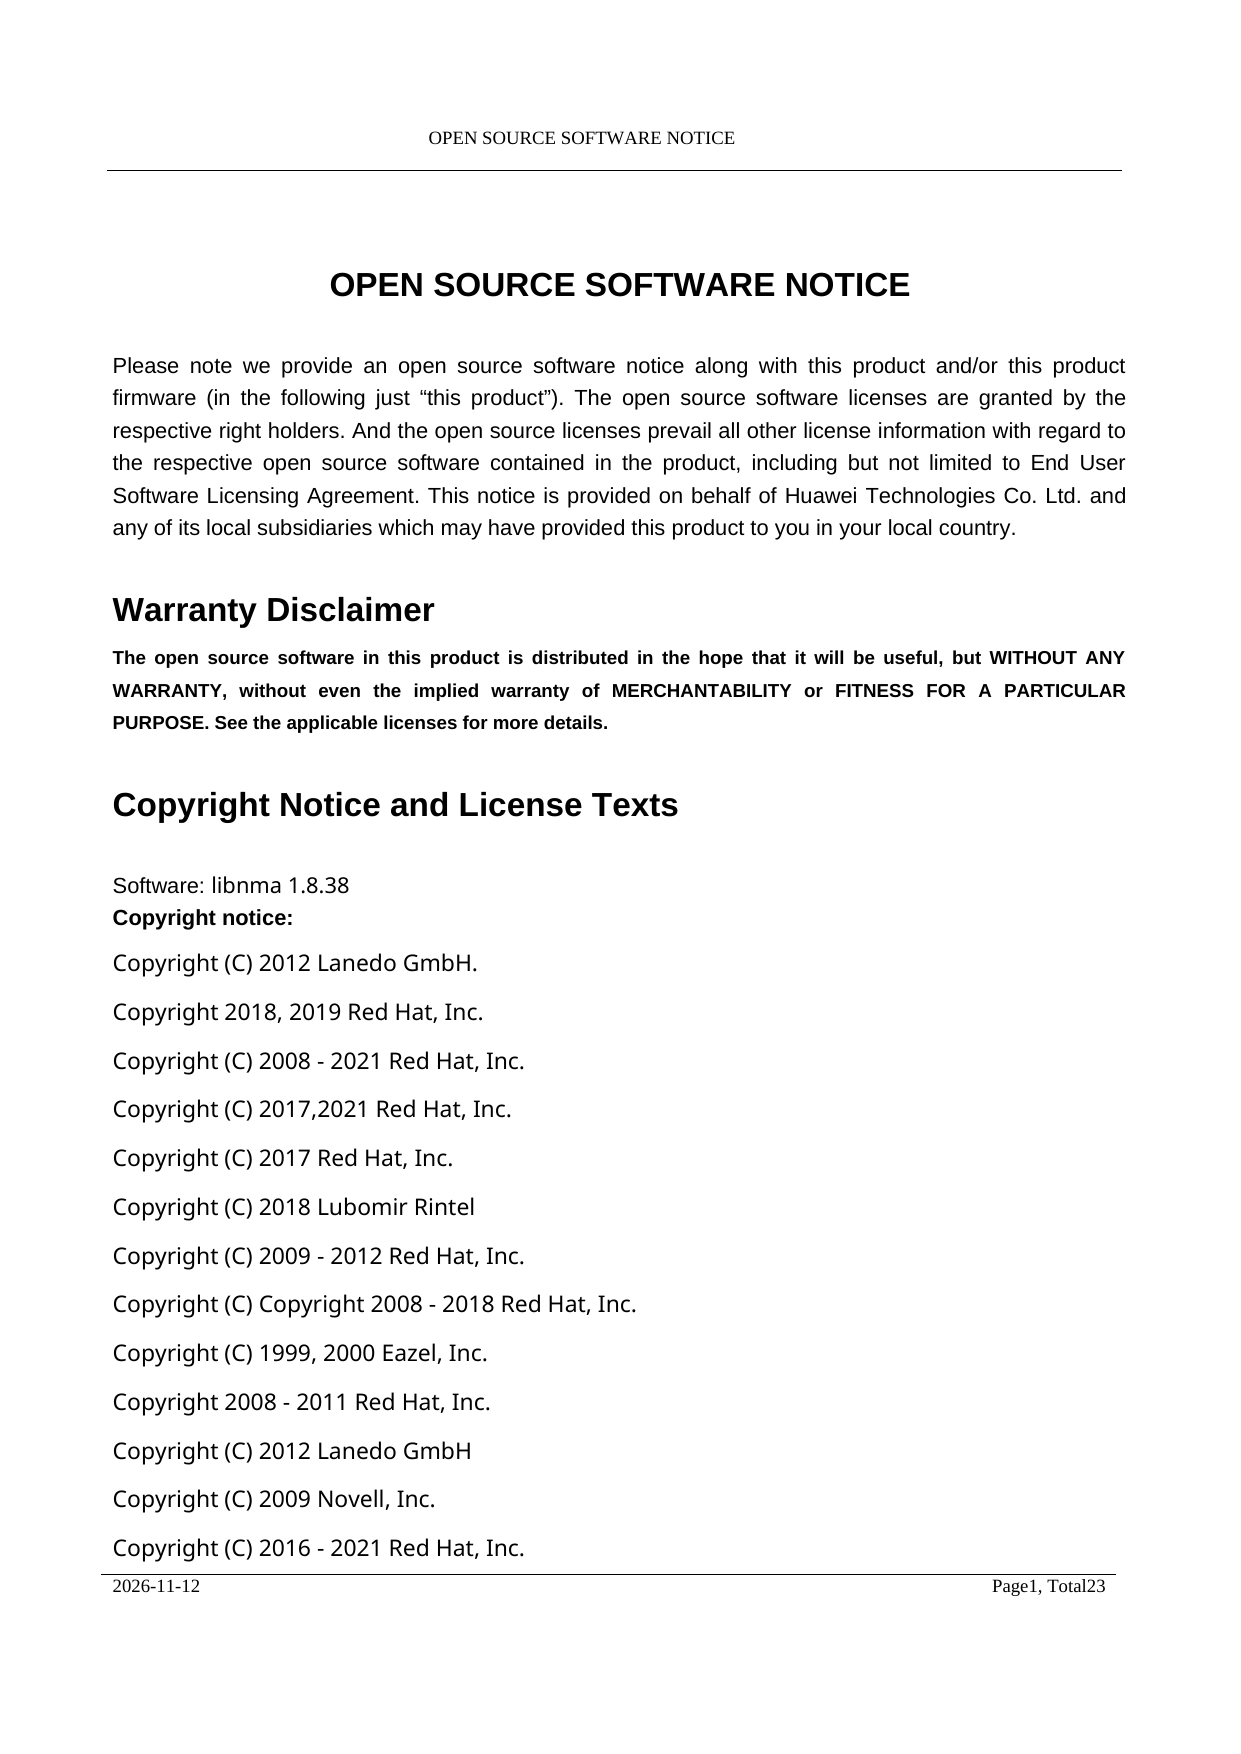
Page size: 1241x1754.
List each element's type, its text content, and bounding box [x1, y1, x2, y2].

text Copyright Notice and License Texts [112, 771, 1128, 836]
text Software: libnma 1.8.38 [112, 869, 1128, 901]
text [112, 947, 1128, 1564]
text Copyright notice: [112, 901, 1128, 934]
text OPEN SOURCE SOFTWARE NOTICE [112, 251, 1128, 316]
text Warranty Disclaimer [112, 576, 1128, 641]
text The open source software in this product is distributed in the hope that it will be useful, but WITHOUT ANY WARRANTY, without even the implied warranty of MERCHANTABILITY or FITNESS FOR A PARTICULAR PURPOSE. See the applicable licenses for more details. [112, 641, 1128, 739]
text Please note we provide an open source software notice along with this product and/or this product firmware (in the following just “this product”). The open source software licenses are granted by the respective right holders. And the open source licenses prevail all other license information with regard to the respective open source software contained in the product, including but not limited to End User Software Licensing Agreement. This notice is provided on behalf of Huawei Technologies Co. Ltd. and any of its local subsidiaries which may have provided this product to you in your local country. [112, 349, 1128, 544]
